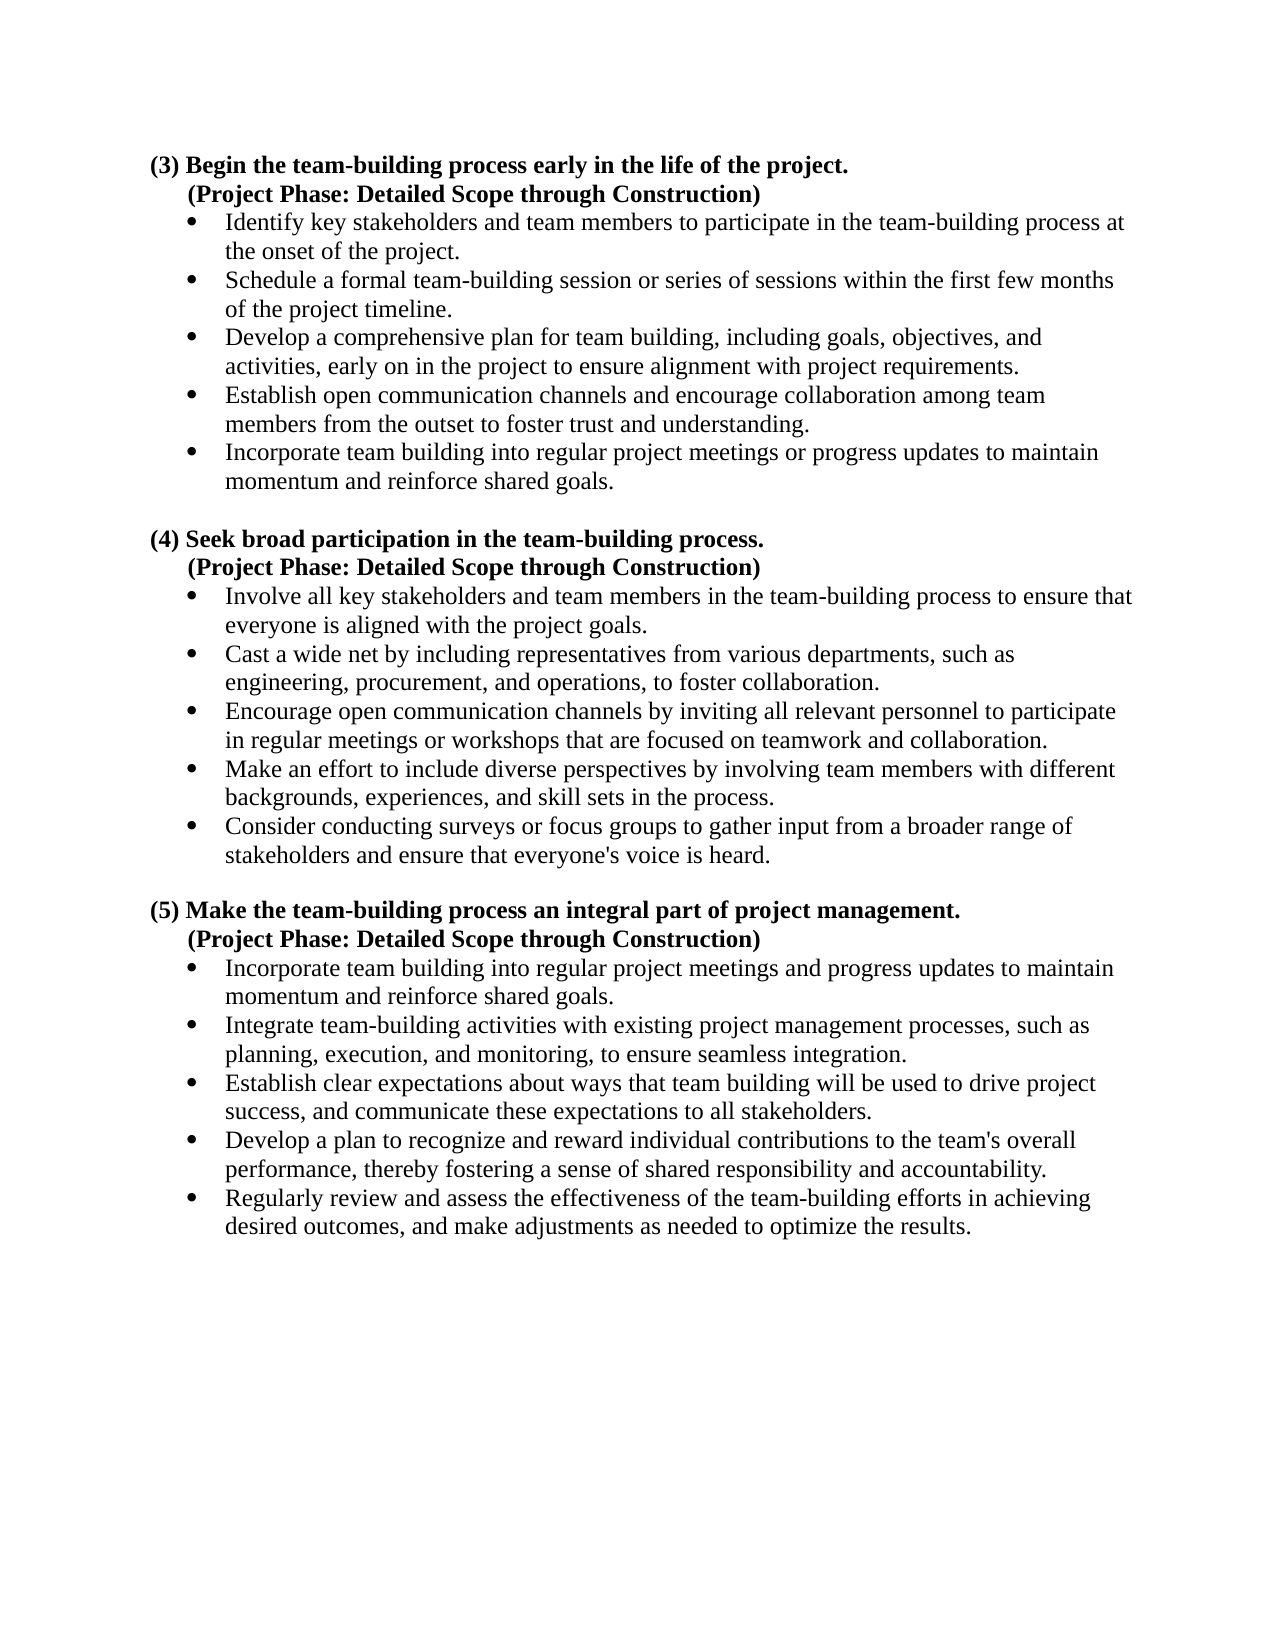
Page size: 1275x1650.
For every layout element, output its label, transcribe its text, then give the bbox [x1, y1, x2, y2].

subtitle (Project Phase: Detailed Scope through Construction) [187, 924, 1134, 953]
list Develop a plan to recognize and reward individual contributions to the team's overall performance, thereby fostering a sense of shared responsibility and accountability. [187, 1125, 1134, 1183]
subtitle (Project Phase: Detailed Scope through Construction) [150, 552, 1134, 581]
list Cast a wide net by including representatives from various departments, such as engineering, procurement, and operations, to foster collaboration. [187, 639, 1134, 696]
list Regularly review and assess the effectiveness of the team-building efforts in achieving desired outcomes, and make adjustments as needed to optimize the results. [187, 1183, 1134, 1240]
list Involve all key stakeholders and team members in the team-building process to ensure that everyone is aligned with the project goals. [187, 581, 1134, 639]
subtitle (3) Begin the team-building process early in the life of the project. [150, 150, 1134, 179]
subtitle (4) Seek broad participation in the team-building process. [150, 524, 1134, 552]
list Incorporate team building into regular project meetings and progress updates to maintain momentum and reinforce shared goals. [187, 953, 1134, 1010]
list Encourage open communication channels by inviting all relevant personnel to participate in regular meetings or workshops that are focused on teamwork and collaboration. [187, 696, 1134, 754]
list Develop a comprehensive plan for team building, including goals, objectives, and activities, early on in the project to ensure alignment with project requirements. [187, 322, 1134, 380]
list Establish clear expectations about ways that team building will be used to drive project success, and communicate these expectations to all stakeholders. [187, 1068, 1134, 1125]
list Integrate team-building activities with existing project management processes, such as planning, execution, and monitoring, to ensure seamless integration. [187, 1010, 1134, 1068]
subtitle (5) Make the team-building process an integral part of project management. [150, 895, 1134, 924]
list Incorporate team building into regular project meetings or progress updates to maintain momentum and reinforce shared goals. [187, 437, 1134, 495]
list Schedule a formal team-building session or series of sessions within the first few months of the project timeline. [187, 265, 1134, 322]
list Identify key stakeholders and team members to participate in the team-building process at the onset of the project. [187, 207, 1134, 265]
list Establish open communication channels and encourage collaboration among team members from the outset to foster trust and understanding. [187, 380, 1134, 437]
list Make an effort to include diverse perspectives by involving team members with different backgrounds, experiences, and skill sets in the process. [187, 754, 1134, 811]
subtitle (Project Phase: Detailed Scope through Construction) [150, 179, 1134, 207]
list Consider conducting surveys or focus groups to gather input from a broader range of stakeholders and ensure that everyone's voice is heard. [187, 811, 1134, 869]
